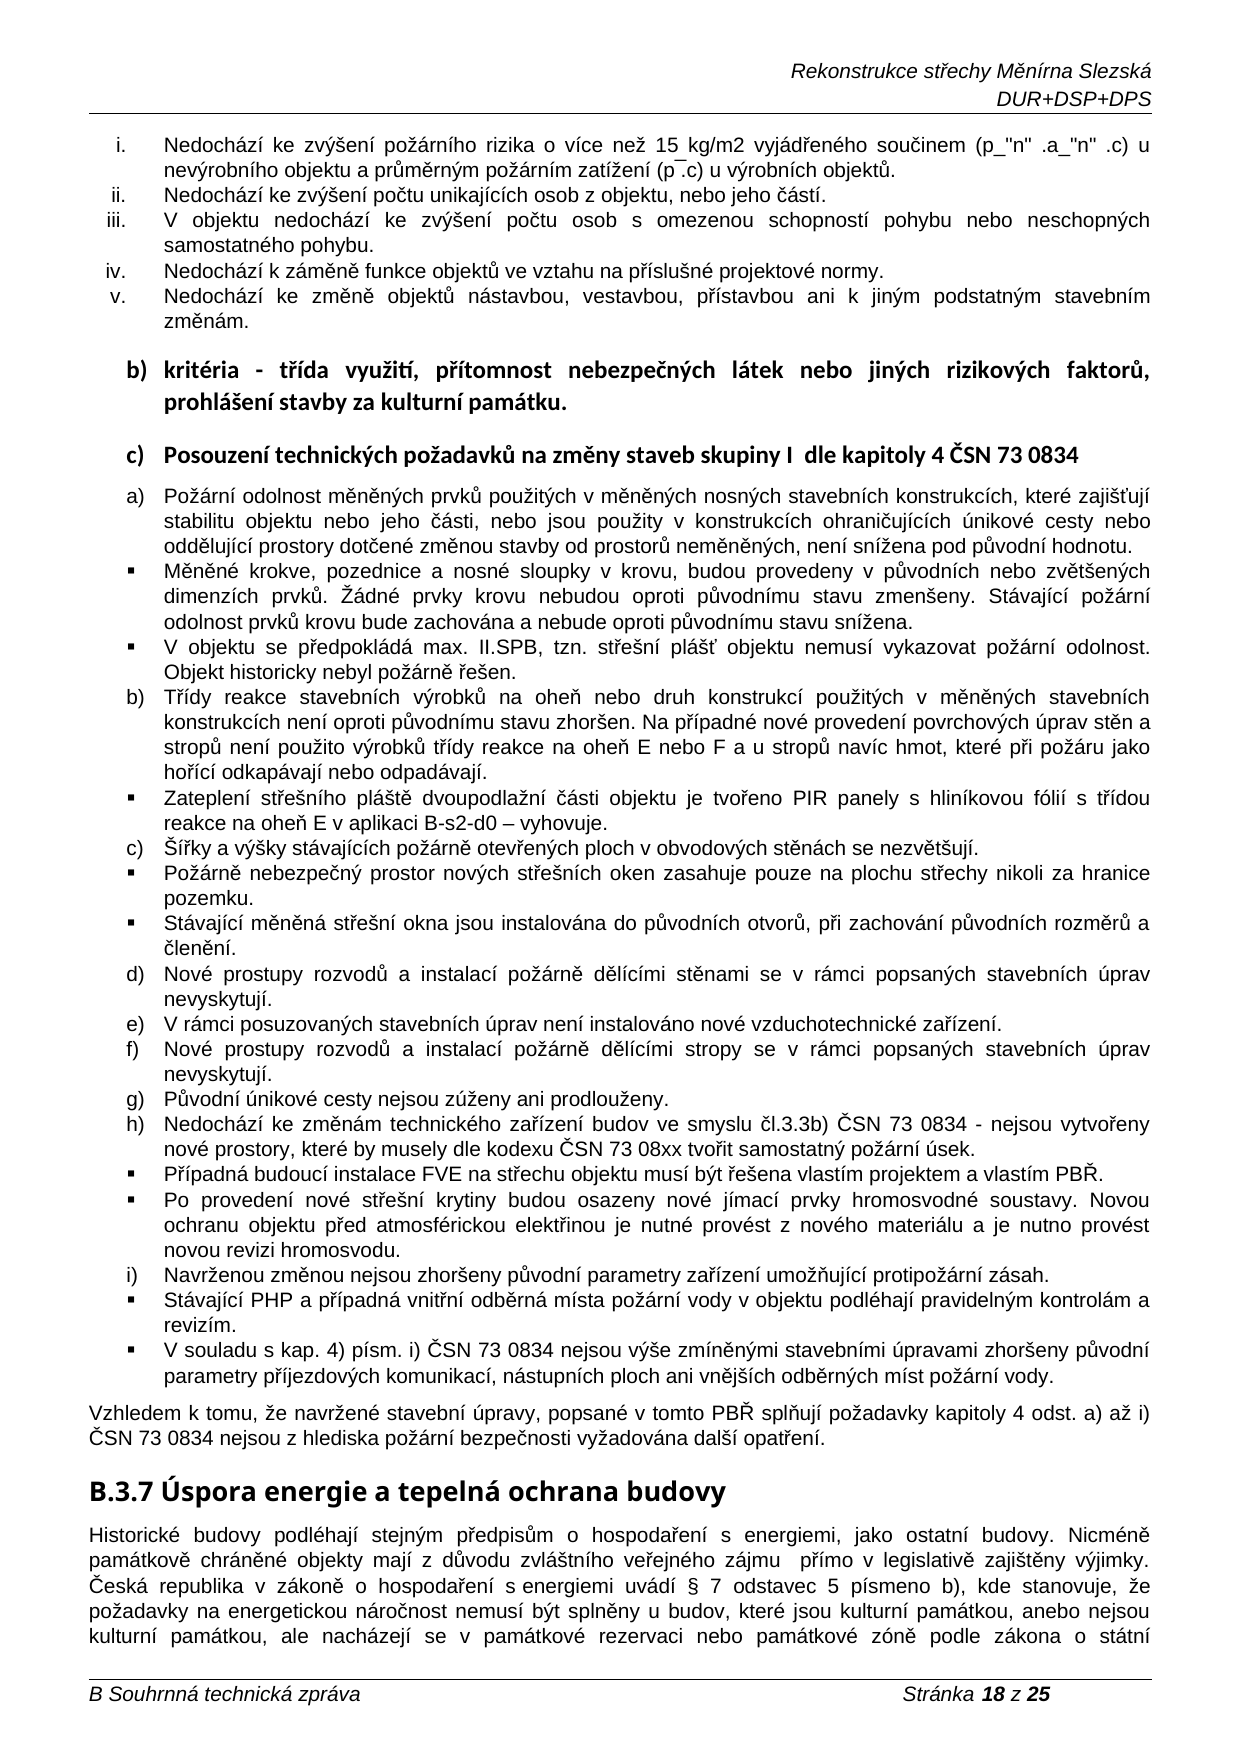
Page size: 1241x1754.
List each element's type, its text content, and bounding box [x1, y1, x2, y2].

list Nedochází ke změně objektů nástavbou, vestavbou, přístavbou ani k jiným podstatným stavebním změnám. [126, 283, 1152, 333]
list Navrženou změnou nejsou zhoršeny původní parametry zařízení umožňující protipožární zásah. [126, 1263, 1152, 1287]
list Požárně nebezpečný prostor nových střešních oken zasahuje pouze na plochu střechy nikoli za hranice pozemku. [126, 861, 1152, 910]
list Nové prostupy rozvodů a instalací požárně dělícími stěnami se v rámci popsaných stavebních úprav nevyskytují. [126, 961, 1152, 1010]
list Třídy reakce stavebních výrobků na oheň nebo druh konstrukcí použitých v měněných stavebních konstrukcích není oproti původnímu stavu zhoršen. Na případné nové provedení povrchových úprav stěn a stropů není použito výrobků třídy reakce na oheň E nebo F a u stropů navíc hmot, které při požáru jako hořící odkapávají nebo odpadávají. [126, 685, 1152, 784]
list Zateplení střešního pláště dvoupodlažní části objektu je tvořeno PIR panely s hliníkovou fólií s třídou reakce na oheň E v aplikaci B-s2-d0 – vyhovuje. [126, 785, 1152, 834]
list Měněné krokve, pozednice a nosné sloupky v krovu, budou provedeny v původních nebo zvětšených dimenzích prvků. Žádné prvky krovu nebudou oproti původnímu stavu zmenšeny. Stávající požární odolnost prvků krovu bude zachována a nebude oproti původnímu stavu snížena. [126, 559, 1152, 633]
list Po provedení nové střešní krytiny budou osazeny nové jímací prvky hromosvodné soustavy. Novou ochranu objektu před atmosférickou elektřinou je nutné provést z nového materiálu a je nutno provést novou revizi hromosvodu. [126, 1187, 1152, 1262]
list V objektu se předpokládá max. II.SPB, tzn. střešní plášť objektu nemusí vykazovat požární odolnost. Objekt historicky nebyl požárně řešen. [126, 634, 1152, 684]
subtitle kritéria - třída využití, přítomnost nebezpečných látek nebo jiných rizikových faktorů, prohlášení stavby za kulturní památku. [126, 354, 1152, 417]
subtitle Posouzení technických požadavků na změny staveb skupiny I dle kapitoly 4 ČSN 73 0834 [126, 439, 1152, 470]
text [89, 1523, 1152, 1648]
list Nedochází ke zvýšení počtu unikajících osob z objektu, nebo jeho částí. [126, 183, 1152, 207]
list V rámci posuzovaných stavebních úprav není instalováno nové vzduchotechnické zařízení. [126, 1012, 1152, 1036]
subtitle B.3.7 Úspora energie a tepelná ochrana budovy [89, 1472, 1152, 1509]
list Stávající měněná střešní okna jsou instalována do původních otvorů, při zachování původních rozměrů a členění. [126, 911, 1152, 960]
list Nedochází k záměně funkce objektů ve vztahu na příslušné projektové normy. [126, 258, 1152, 282]
list Požární odolnost měněných prvků použitých v měněných nosných stavebních konstrukcích, které zajišťují stabilitu objektu nebo jeho části, nebo jsou použity v konstrukcích ohraničujících únikové cesty nebo oddělující prostory dotčené změnou stavby od prostorů neměněných, není snížena pod původní hodnotu. [126, 484, 1152, 558]
list V objektu nedochází ke zvýšení počtu osob s omezenou schopností pohybu nebo neschopných samostatného pohybu. [126, 208, 1152, 257]
text Vzhledem k tomu, že navržené stavební úpravy, popsané v tomto PBŘ splňují požadavky kapitoly 4 odst. a) až i) ČSN 73 0834 nejsou z hlediska požární bezpečnosti vyžadována další opatření. [89, 1401, 1152, 1450]
list V souladu s kap. 4) písm. i) ČSN 73 0834 nejsou výše zmíněnými stavebními úpravami zhoršeny původní parametry příjezdových komunikací, nástupních ploch ani vnějších odběrných míst požární vody. [126, 1338, 1152, 1387]
list Původní únikové cesty nejsou zúženy ani prodlouženy. [126, 1087, 1152, 1111]
list Stávající PHP a případná vnitřní odběrná místa požární vody v objektu podléhají pravidelným kontrolám a revizím. [126, 1288, 1152, 1337]
list Nové prostupy rozvodů a instalací požárně dělícími stropy se v rámci popsaných stavebních úprav nevyskytují. [126, 1037, 1152, 1086]
list Nedochází ke zvýšení požárního rizika o více než 15 kg/m2 vyjádřeného součinem (p_"n" .a_"n" .c) u nevýrobního objektu a průměrným požárním zatížení (p ̅.c) u výrobních objektů. [126, 133, 1152, 182]
list Nedochází ke změnám technického zařízení budov ve smyslu čl.3.3b) ČSN 73 0834 - nejsou vytvořeny nové prostory, které by musely dle kodexu ČSN 73 08xx tvořit samostatný požární úsek. [126, 1112, 1152, 1161]
list Případná budoucí instalace FVE na střechu objektu musí být řešena vlastím projektem a vlastím PBŘ. [126, 1162, 1152, 1186]
list Šířky a výšky stávajících požárně otevřených ploch v obvodových stěnách se nezvětšují. [126, 836, 1152, 859]
